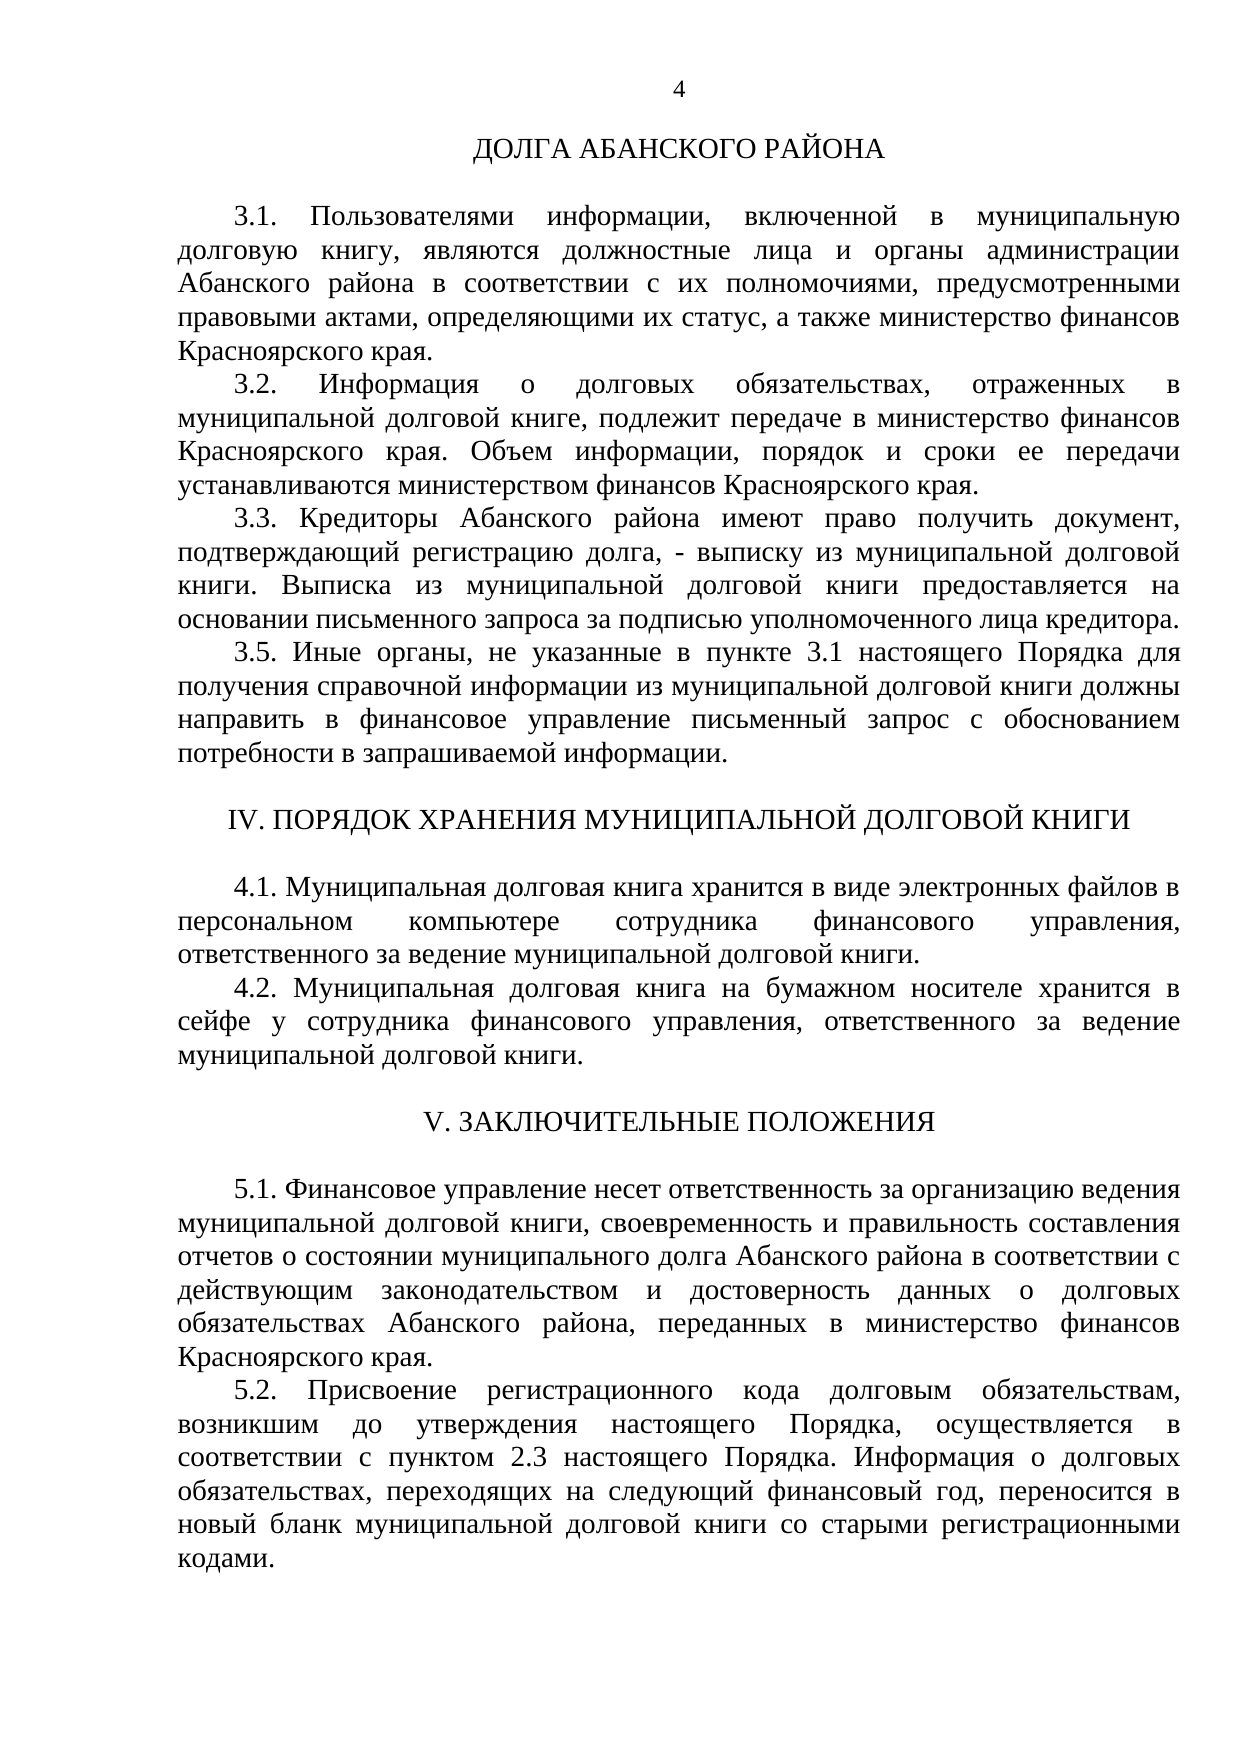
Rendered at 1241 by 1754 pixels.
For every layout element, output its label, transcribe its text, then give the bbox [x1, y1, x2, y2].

title ДОЛГА АБАНСКОГО РАЙОНА [177, 131, 1181, 165]
text 3.2. Информация о долговых обязательствах, отраженных в муниципальной долговой книге, подлежит передаче в министерство финансов Красноярского края. Объем информации, порядок и сроки ее передачи устанавливаются министерством финансов Красноярского края. [177, 366, 1181, 500]
text 5.2. Присвоение регистрационного кода долговым обязательствам, возникшим до утверждения настоящего Порядка, осуществляется в соответствии с пунктом 2.3 настоящего Порядка. Информация о долговых обязательствах, переходящих на следующий финансовый год, переносится в новый бланк муниципальной долговой книги со старыми регистрационными кодами. [177, 1372, 1181, 1574]
text 4.2. Муниципальная долговая книга на бумажном носителе хранится в сейфе у сотрудника финансового управления, ответственного за ведение муниципальной долговой книги. [177, 970, 1181, 1071]
text 3.1. Пользователями информации, включенной в муниципальную долговую книгу, являются должностные лица и органы администрации Абанского района в соответствии с их полномочиями, предусмотренными правовыми актами, определяющими их статус, а также министерство финансов Красноярского края. [177, 198, 1181, 366]
text 4.1. Муниципальная долговая книга хранится в виде электронных файлов в персональном компьютере сотрудника финансового управления, ответственного за ведение муниципальной долговой книги. [177, 869, 1181, 970]
text 5.1. Финансовое управление несет ответственность за организацию ведения муниципальной долговой книги, своевременность и правильность составления отчетов о состоянии муниципального долга Абанского района в соответствии с действующим законодательством и достоверность данных о долговых обязательствах Абанского района, переданных в министерство финансов Красноярского края. [177, 1171, 1181, 1372]
title V. ЗАКЛЮЧИТЕЛЬНЫЕ ПОЛОЖЕНИЯ [177, 1104, 1181, 1138]
text 3.5. Иные органы, не указанные в пункте 3.1 настоящего Порядка для получения справочной информации из муниципальной долговой книги должны направить в финансовое управление письменный запрос с обоснованием потребности в запрашиваемой информации. [177, 634, 1181, 769]
text 3.3. Кредиторы Абанского района имеют право получить документ, подтверждающий регистрацию долга, - выписку из муниципальной долговой книги. Выписка из муниципальной долговой книги предоставляется на основании письменного запроса за подписью уполномоченного лица кредитора. [177, 500, 1181, 634]
title IV. ПОРЯДОК ХРАНЕНИЯ МУНИЦИПАЛЬНОЙ ДОЛГОВОЙ КНИГИ [177, 802, 1181, 836]
